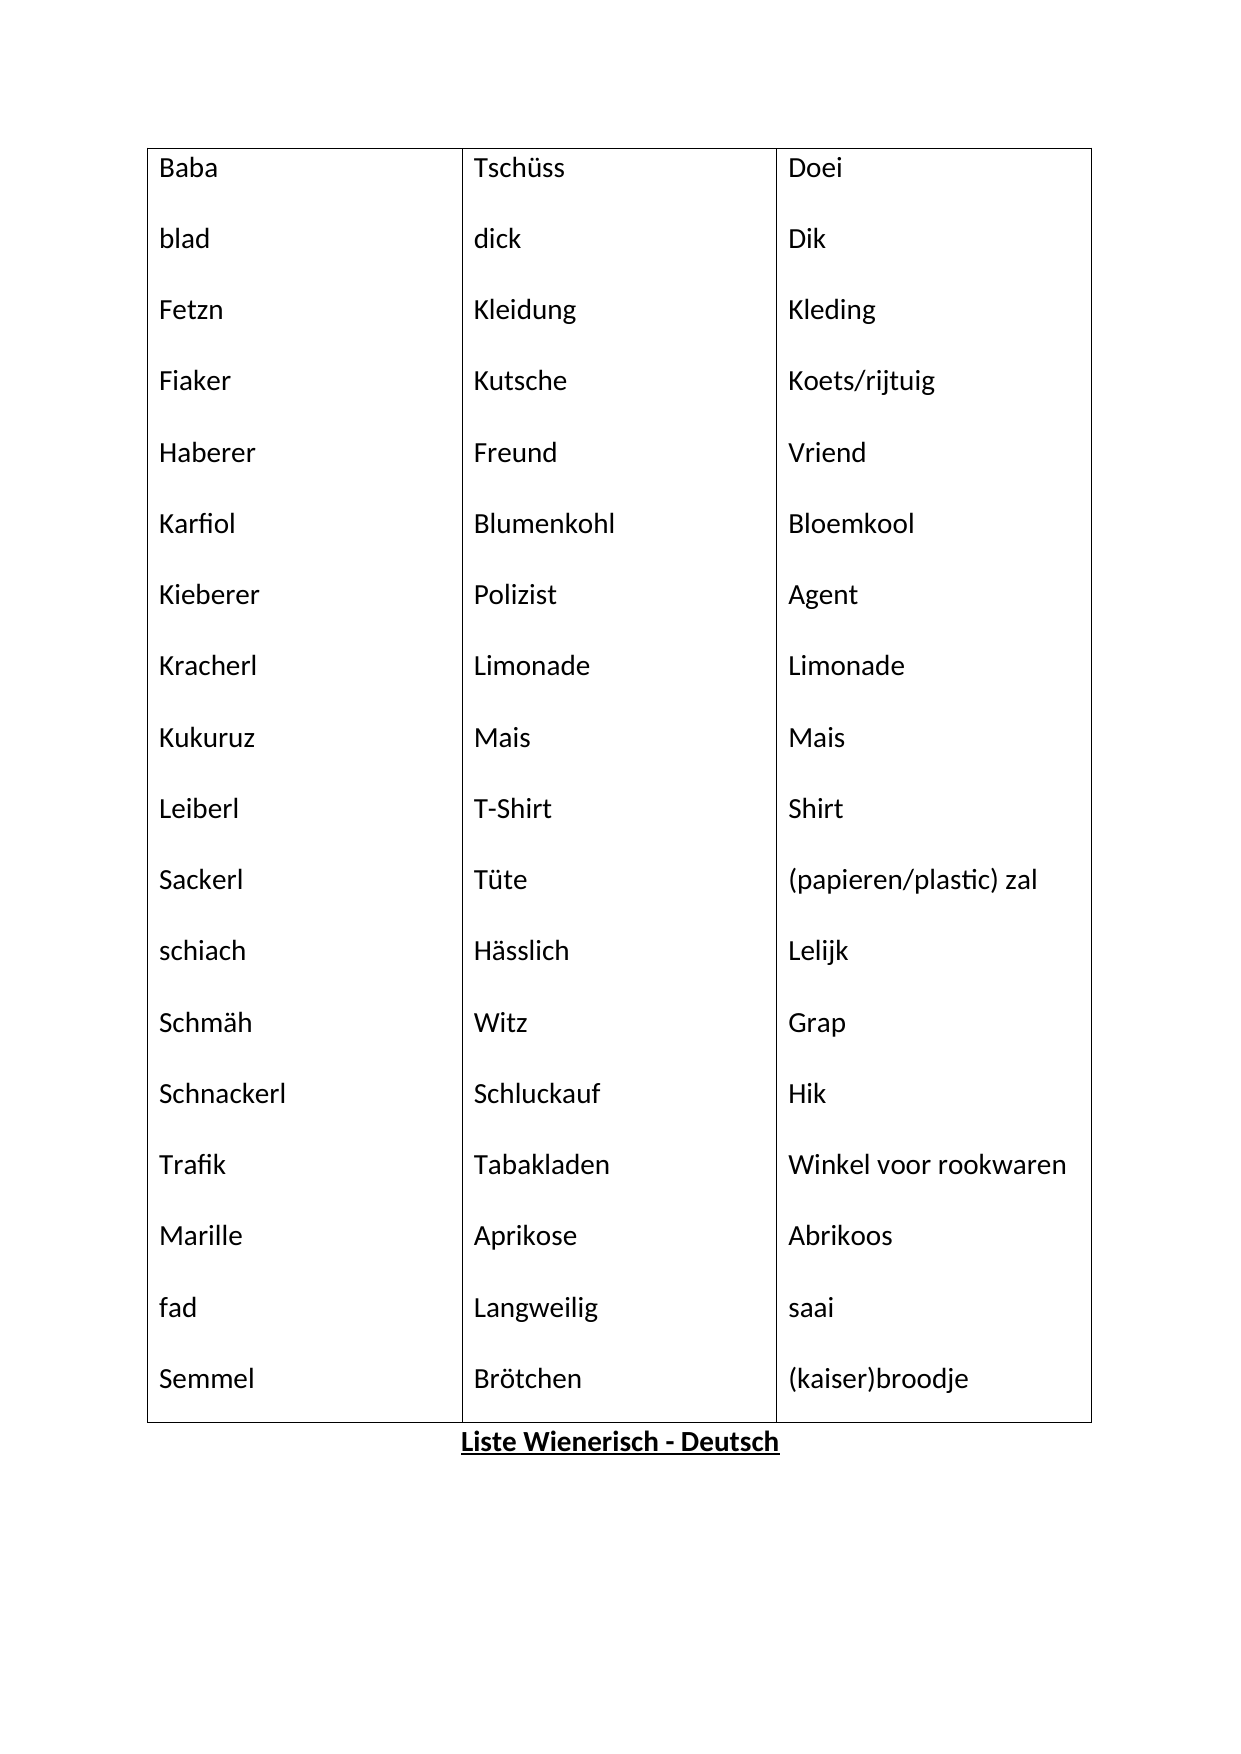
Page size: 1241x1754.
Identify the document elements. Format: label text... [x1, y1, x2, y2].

text Liste Wienerisch - Deutsch [148, 1423, 1093, 1458]
table_header Baba blad Fetzn Fiaker Haberer Karfiol Kieberer Kracherl Kukuruz Leiberl Sackerl schiach Schmäh Schnackerl Trafik Marille fad Semmel [148, 149, 462, 1422]
table_header Tschüss dick Kleidung Kutsche Freund Blumenkohl Polizist Limonade Mais T-Shirt Tüte Hässlich Witz Schluckauf Tabakladen Aprikose Langweilig Brötchen [463, 149, 776, 1422]
table_header Doei Dik Kleding Koets/rijtuig Vriend Bloemkool Agent Limonade Mais Shirt (papieren/plastic) zal Lelijk Grap Hik Winkel voor rookwaren Abrikoos saai (kaiser)broodje [777, 149, 1091, 1422]
